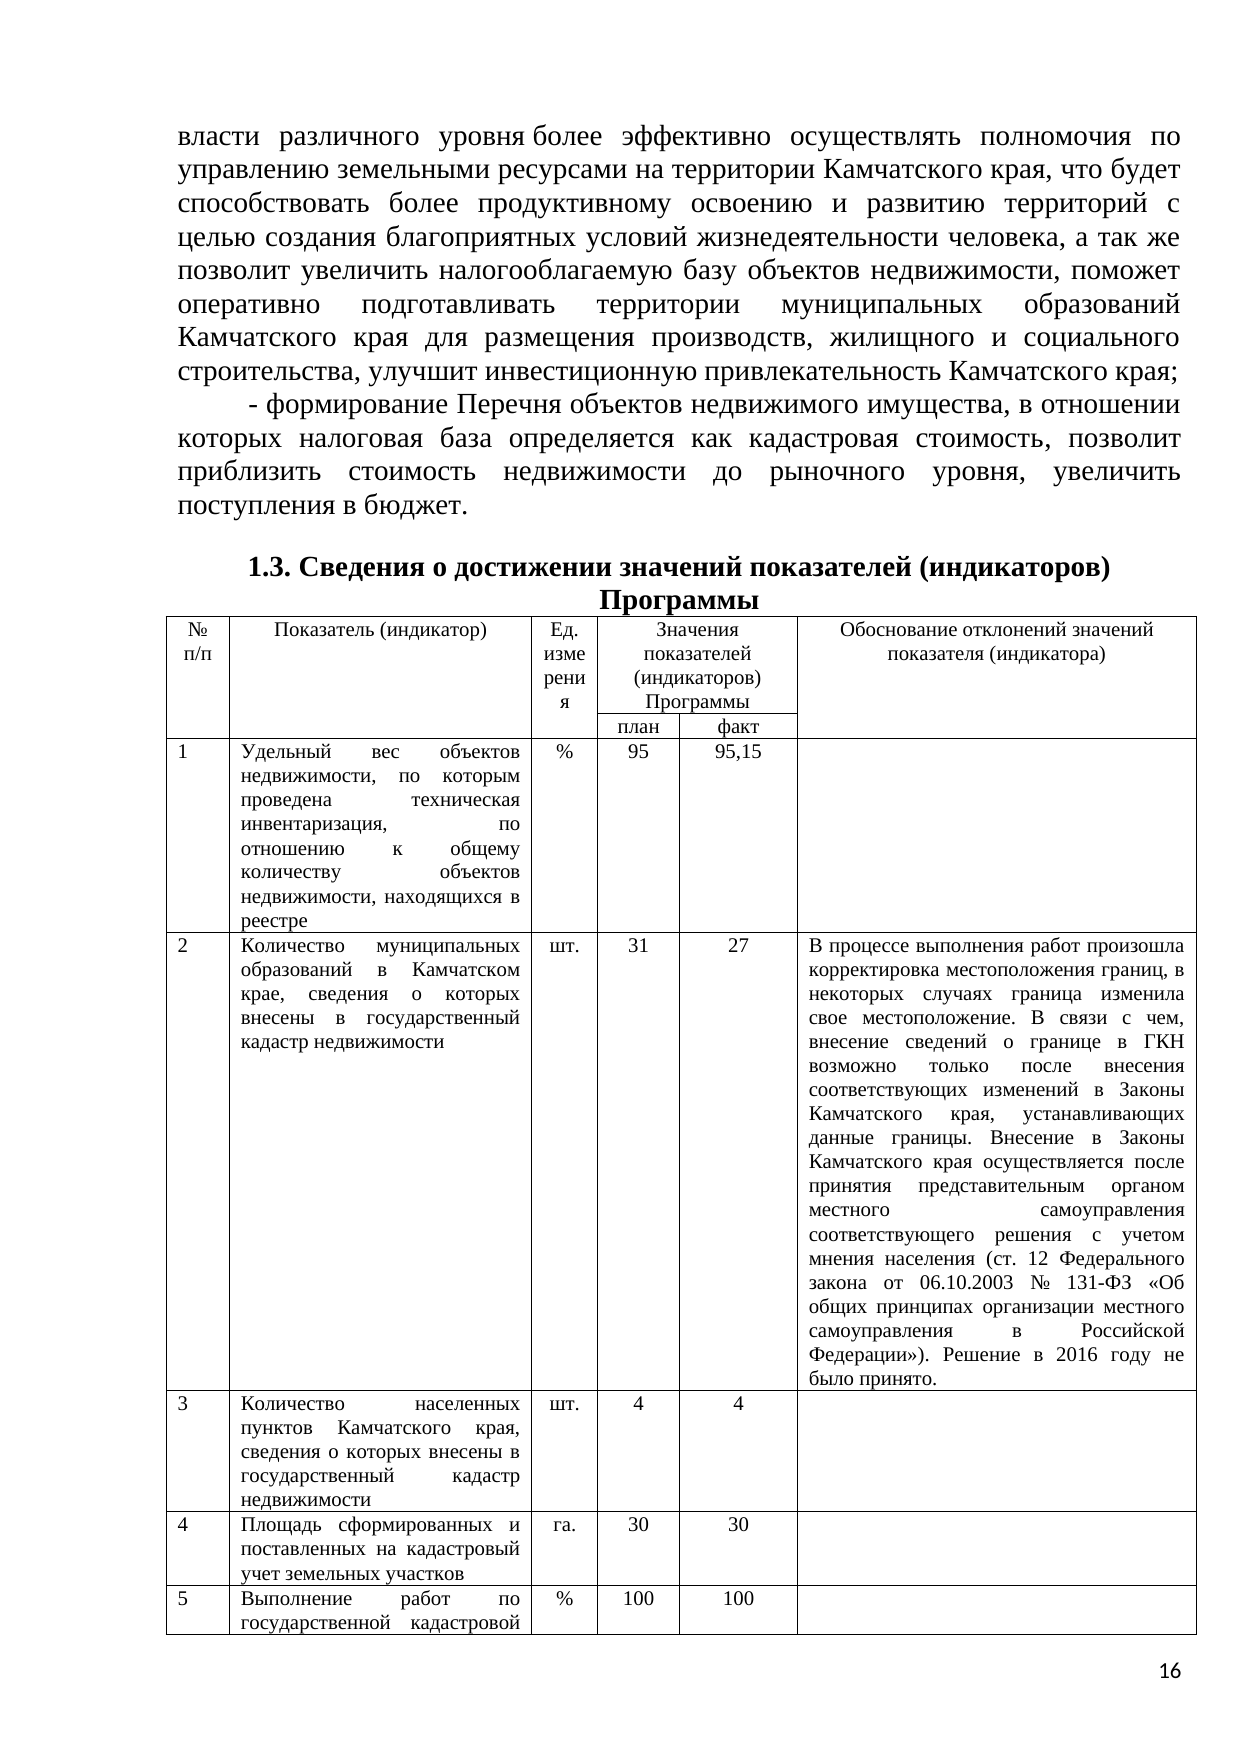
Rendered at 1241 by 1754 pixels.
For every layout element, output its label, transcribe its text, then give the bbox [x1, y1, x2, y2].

table_cell 3 [167, 1391, 229, 1511]
table_cell 2 [167, 933, 229, 1390]
table_cell 95 [598, 739, 679, 932]
table_cell 4 [167, 1512, 229, 1584]
table_header Ед. измерения [532, 617, 597, 738]
table_cell шт. [532, 1391, 597, 1511]
table_cell 5 [167, 1586, 229, 1634]
table_cell факт [680, 714, 797, 738]
table_cell Площадь сформированных и поставленных на кадастровый учет земельных участков [230, 1512, 531, 1584]
table_cell га. [532, 1512, 597, 1584]
table_cell 31 [598, 933, 679, 1390]
table_cell 1 [167, 739, 229, 932]
table_header Обоснование отклонений значений показателя (индикатора) [798, 617, 1196, 738]
table_cell план [598, 714, 679, 738]
table_cell [798, 1391, 1196, 1511]
table_cell Удельный вес объектов недвижимости, по которым проведена техническая инвентаризация, по отношению к общему количеству объектов недвижимости, находящихся в реестре [230, 739, 531, 932]
text 1.3. Сведения о достижении значений показателей (индикаторов) Программы [177, 549, 1181, 616]
table_cell 100 [680, 1586, 797, 1634]
table_cell Количество муниципальных образований в Камчатском крае, сведения о которых внесены в государственный кадастр недвижимости [230, 933, 531, 1390]
table_cell 27 [680, 933, 797, 1390]
table_cell В процессе выполнения работ произошла корректировка местоположения границ, в некоторых случаях граница изменила свое местоположение. В связи с чем, внесение сведений о границе в ГКН возможно только после внесения соответствующих изменений в Законы Камчатского края, устанавливающих данные границы. Внесение в Законы Камчатского края осуществляется после принятия представительным органом местного самоуправления соответствующего решения с учетом мнения населения (ст. 12 Федерального закона от 06.10.2003 № 131-ФЗ «Об общих принципах организации местного самоуправления в Российской Федерации»). Решение в 2016 году не было принято. [798, 933, 1196, 1390]
table_cell шт. [532, 933, 597, 1390]
text - формирование Перечня объектов недвижимого имущества, в отношении которых налоговая база определяется как кадастровая стоимость, позволит приблизить стоимость недвижимости до рыночного уровня, увеличить поступления в бюджет. [177, 386, 1181, 521]
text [177, 118, 1181, 386]
table_cell [798, 1512, 1196, 1584]
table_cell 30 [680, 1512, 797, 1584]
table_cell % [532, 1586, 597, 1634]
table_header Значения показателей (индикаторов) Программы [598, 617, 797, 713]
table_cell 4 [680, 1391, 797, 1511]
table_cell Количество населенных пунктов Камчатского края, сведения о которых внесены в государственный кадастр недвижимости [230, 1391, 531, 1511]
table_cell 4 [598, 1391, 679, 1511]
table_cell 95,15 [680, 739, 797, 932]
table_cell 30 [598, 1512, 679, 1584]
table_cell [230, 1586, 531, 1634]
table_header Показатель (индикатор) [230, 617, 531, 738]
table_cell % [532, 739, 597, 932]
table_cell 100 [598, 1586, 679, 1634]
table_header № п/п [167, 617, 229, 738]
table_cell [798, 739, 1196, 932]
table_cell [798, 1586, 1196, 1634]
